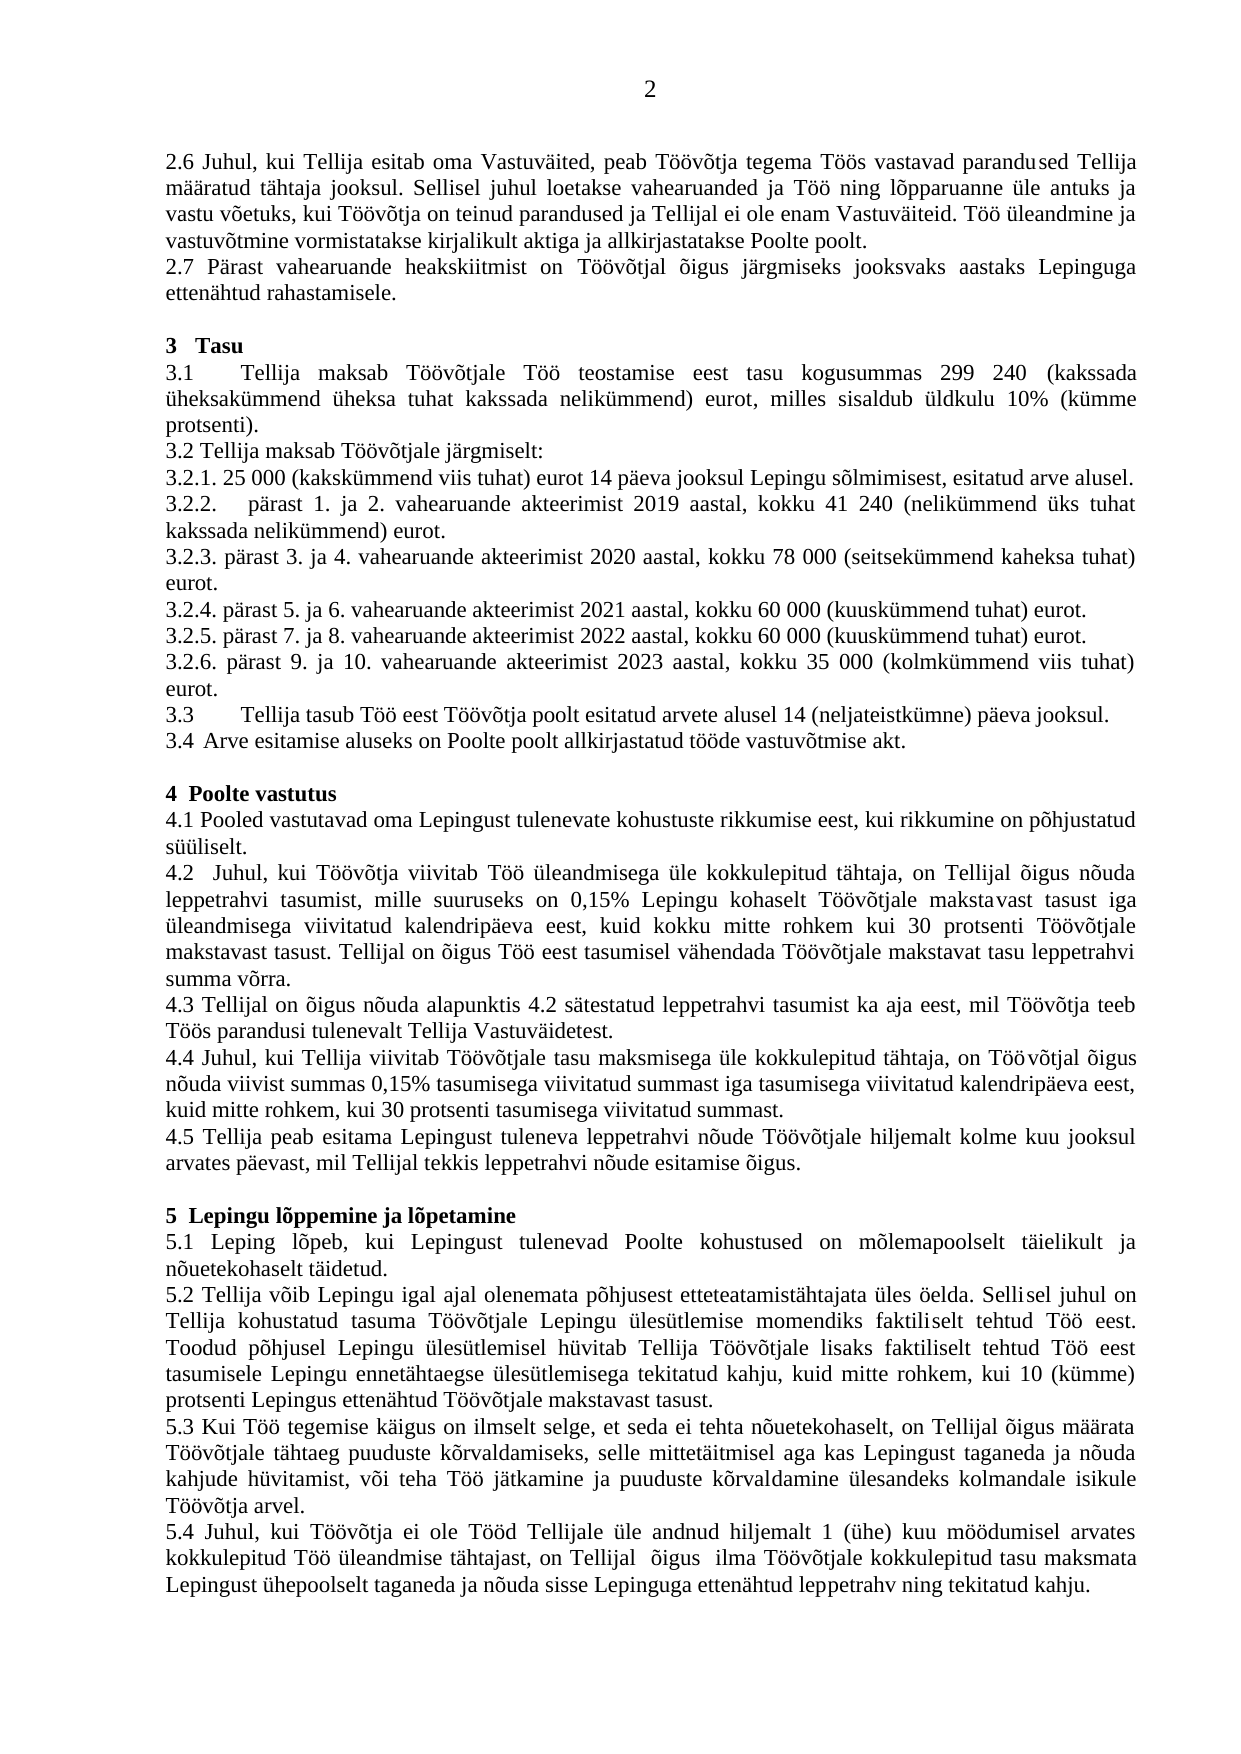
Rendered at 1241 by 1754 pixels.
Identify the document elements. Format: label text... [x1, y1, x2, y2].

text 3.2.2. pärast 1. ja 2. vahearuande akteerimist 2019 aastal, kokku 41 240 (nelikümmend üks tuhat kakssada nelikümmend) eurot. [165, 490, 1137, 543]
text 3.2 Tellija maksab Töövõtjale järgmiselt: [165, 438, 1137, 464]
text 4.5 Tellija peab esitama Lepingust tuleneva leppetrahvi nõude Töövõtjale hiljemalt kolme kuu jooksul arvates päevast, mil Tellijal tekkis leppetrahvi nõude esitamise õigus. [165, 1123, 1137, 1176]
text 3.2.5. pärast 7. ja 8. vahearuande akteerimist 2022 aastal, kokku 60 000 (kuuskümmend tuhat) eurot. [165, 622, 1137, 648]
text 3.2.1. 25 000 (kakskümmend viis tuhat) eurot 14 päeva jooksul Lepingu sõlmimisest, esitatud arve alusel. [165, 464, 1137, 490]
text 4.2 Juhul, kui Töövõtja viivitab Töö üleandmisega üle kokkulepitud tähtaja, on Tellijal õigus nõuda leppetrahvi tasumist, mille suuruseks on 0,15% Lepingu kohaselt Töövõtjale makstavast tasust iga üleandmisega viivitatud kalendripäeva eest, kuid kokku mitte rohkem kui 30 protsenti Töövõtjale makstavast tasust. Tellijal on õigus Töö eest tasumisel vähendada Töövõtjale makstavat tasu leppetrahvi summa võrra. [165, 859, 1137, 991]
text 3.2.6. pärast 9. ja 10. vahearuande akteerimist 2023 aastal, kokku 35 000 (kolmkümmend viis tuhat) eurot. [165, 648, 1137, 701]
list Tellija maksab Töövõtjale Töö teostamise eest tasu kogusummas 299 240 (kakssada üheksakümmend üheksa tuhat kakssada nelikümmend) eurot, milles sisaldub üldkulu 10% (kümme protsenti). [165, 358, 1137, 438]
text 2.6 Juhul, kui Tellija esitab oma Vastuväited, peab Töövõtja tegema Töös vastavad parandused Tellija määratud tähtaja jooksul. Sellisel juhul loetakse vahearuanded ja Töö ning lõpparuanne üle antuks ja vastu võetuks, kui Töövõtja on teinud parandused ja Tellijal ei ole enam Vastuväiteid. Töö üleandmine ja vastuvõtmine vormistatakse kirjalikult aktiga ja allkirjastatakse Poolte poolt. [165, 148, 1137, 253]
text 4 Poolte vastutus [165, 780, 1137, 807]
text 5 Lepingu lõppemine ja lõpetamine [165, 1202, 1137, 1228]
text 5.1 Leping lõpeb, kui Lepingust tulenevad Poolte kohustused on mõlemapoolselt täielikult ja nõuetekohaselt täidetud. [165, 1228, 1137, 1281]
list Tasu [165, 332, 1137, 358]
text 4.3 Tellijal on õigus nõuda alapunktis 4.2 sätestatud leppetrahvi tasumist ka aja eest, mil Töövõtja teeb Töös parandusi tulenevalt Tellija Vastuväidetest. [165, 991, 1137, 1044]
text 3.2.4. pärast 5. ja 6. vahearuande akteerimist 2021 aastal, kokku 60 000 (kuuskümmend tuhat) eurot. [165, 596, 1137, 622]
text 5.2 Tellija võib Lepingu igal ajal olenemata põhjusest etteteatamistähtajata üles öelda. Sellisel juhul on Tellija kohustatud tasuma Töövõtjale Lepingu ülesütlemise momendiks faktiliselt tehtud Töö eest. Toodud põhjusel Lepingu ülesütlemisel hüvitab Tellija Töövõtjale lisaks faktiliselt tehtud Töö eest tasumisele Lepingu ennetähtaegse ülesütlemisega tekitatud kahju, kuid mitte rohkem, kui 10 (kümme) protsenti Lepingus ettenähtud Töövõtjale makstavast tasust. [165, 1281, 1137, 1413]
text 2.7 Pärast vahearuande heakskiitmist on Töövõtjal õigus järgmiseks jooksvaks aastaks Lepinguga ettenähtud rahastamisele. [165, 253, 1137, 306]
text 4.4 Juhul, kui Tellija viivitab Töövõtjale tasu maksmisega üle kokkulepitud tähtaja, on Töövõtjal õigus nõuda viivist summas 0,15% tasumisega viivitatud summast iga tasumisega viivitatud kalendripäeva eest, kuid mitte rohkem, kui 30 protsenti tasumisega viivitatud summast. [165, 1044, 1137, 1123]
text 3.2.3. pärast 3. ja 4. vahearuande akteerimist 2020 aastal, kokku 78 000 (seitsekümmend kaheksa tuhat) eurot. [165, 543, 1137, 596]
text 4.1 Pooled vastutavad oma Lepingust tulenevate kohustuste rikkumise eest, kui rikkumine on põhjustatud süüliselt. [165, 807, 1137, 859]
list Tellija tasub Töö eest Töövõtja poolt esitatud arvete alusel 14 (neljateistkümne) päeva jooksul. [165, 701, 1137, 727]
text 5.4 Juhul, kui Töövõtja ei ole Tööd Tellijale üle andnud hiljemalt 1 (ühe) kuu möödumisel arvates kokkulepitud Töö üleandmise tähtajast, on Tellijal õigus ilma Töövõtjale kokkulepitud tasu maksmata Lepingust ühepoolselt taganeda ja nõuda sisse Lepinguga ettenähtud leppetrahv ning tekitatud kahju. [165, 1518, 1137, 1597]
text 5.3 Kui Töö tegemise käigus on ilmselt selge, et seda ei tehta nõuetekohaselt, on Tellijal õigus määrata Töövõtjale tähtaeg puuduste kõrvaldamiseks, selle mittetäitmisel aga kas Lepingust taganeda ja nõuda kahjude hüvitamist, või teha Töö jätkamine ja puuduste kõrvaldamine ülesandeks kolmandale isikule Töövõtja arvel. [165, 1413, 1137, 1518]
list Arve esitamise aluseks on Poolte poolt allkirjastatud tööde vastuvõtmise akt. [165, 727, 1137, 754]
